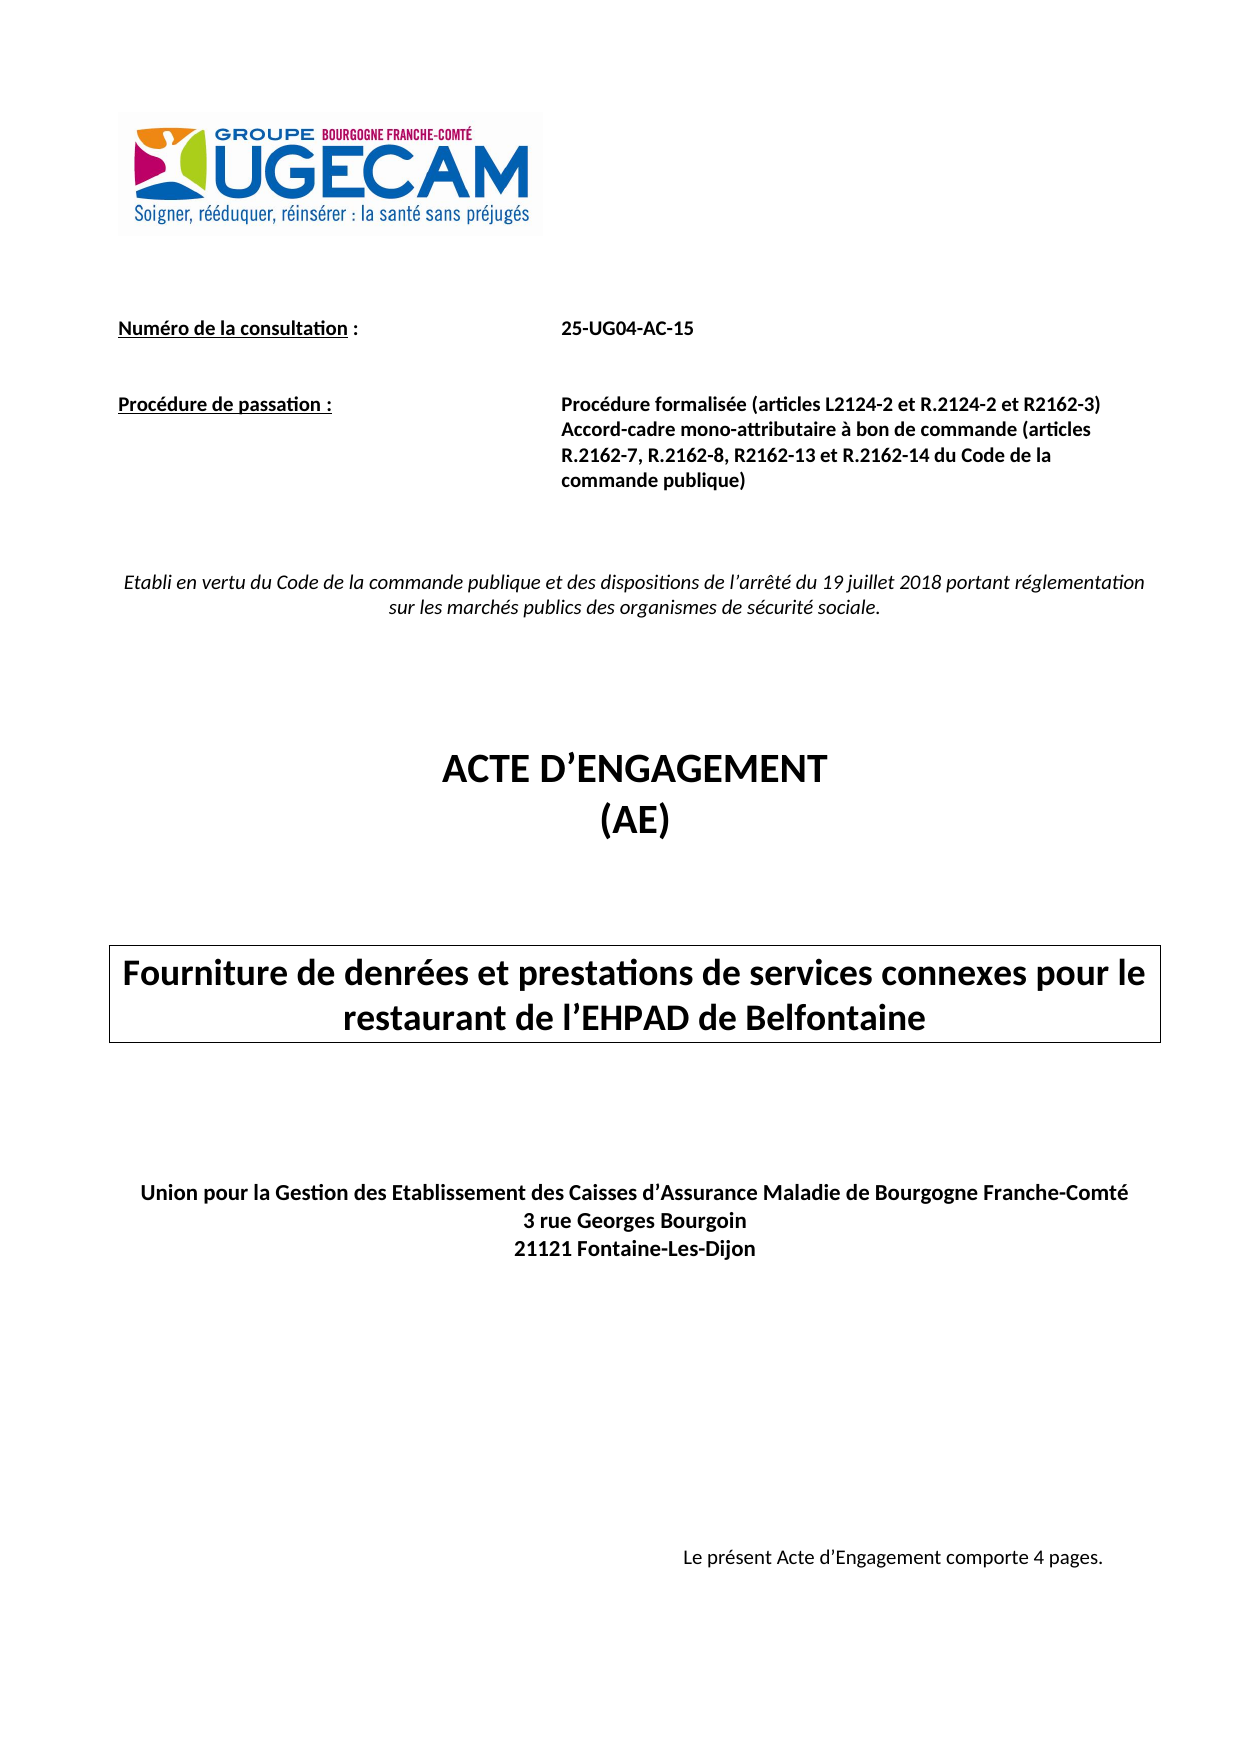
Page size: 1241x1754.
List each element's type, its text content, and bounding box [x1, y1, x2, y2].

text 3 rue Georges Bourgoin [118, 1206, 1152, 1234]
text ACTE D’ENGAGEMENT [118, 742, 1152, 793]
picture [118, 112, 544, 236]
text Le présent Acte d’Engagement comporte 4 pages. [561, 1544, 1152, 1570]
text Etabli en vertu du Code de la commande publique et des dispositions de l’arrêté du 19 juillet 2018 portant réglementation sur les marchés publics des organismes de sécurité sociale. [118, 569, 1152, 620]
text 21121 Fontaine-Les-Dijon [118, 1234, 1152, 1262]
text Union pour la Gestion des Etablissement des Caisses d’Assurance Maladie de Bourgogne Franche-Comté [118, 1178, 1152, 1206]
text Fourniture de denrées et prestations de services connexes pour le restaurant de l’EHPAD de Belfontaine [110, 946, 1160, 1042]
text Procédure de passation : Procédure formalisée (articles L2124-2 et R.2124-2 et R2162-3) [118, 391, 1152, 417]
text Numéro de la consultation : 25-UG04-AC-15 [118, 315, 1152, 340]
text Accord-cadre mono-attributaire à bon de commande (articles R.2162-7, R.2162-8, R2162-13 et R.2162-14 du Code de la commande publique) [561, 417, 1152, 493]
text (AE) [118, 793, 1152, 844]
